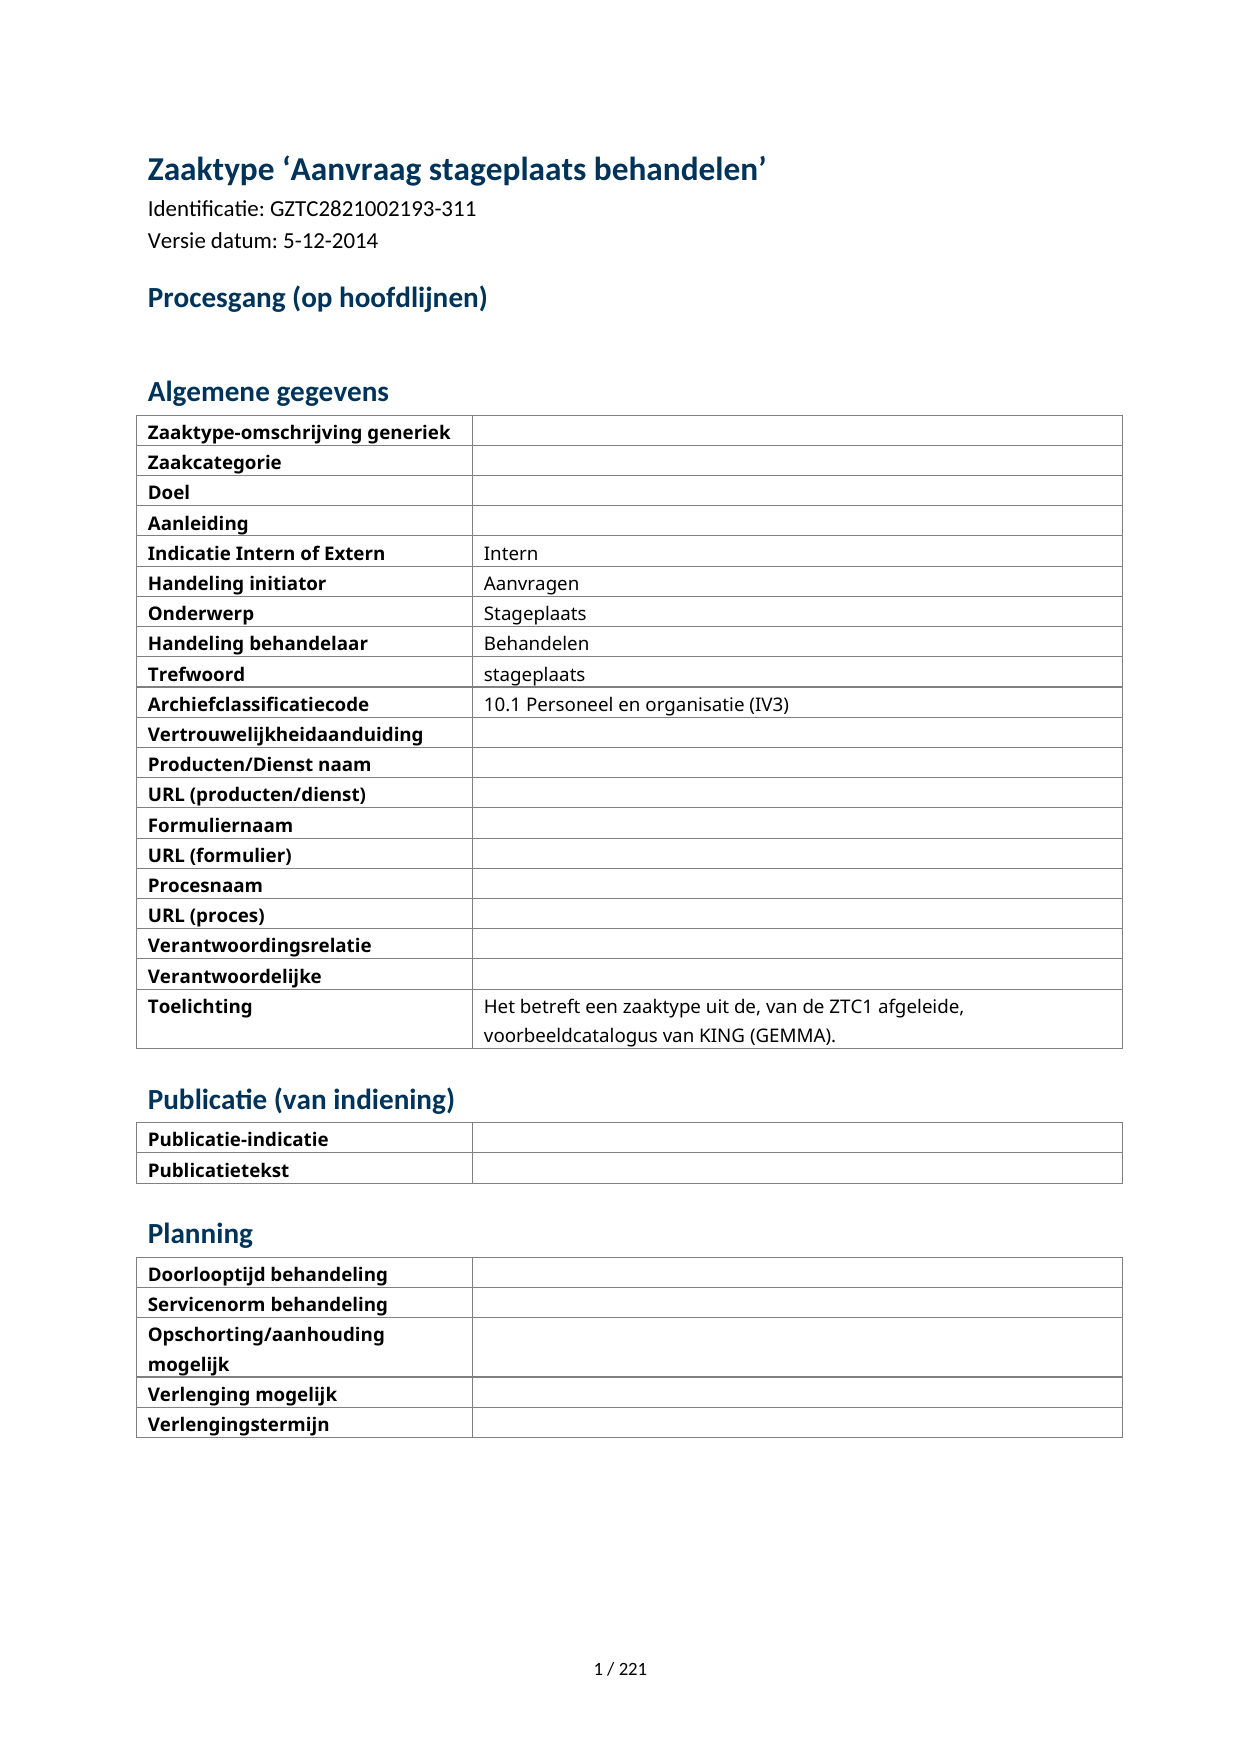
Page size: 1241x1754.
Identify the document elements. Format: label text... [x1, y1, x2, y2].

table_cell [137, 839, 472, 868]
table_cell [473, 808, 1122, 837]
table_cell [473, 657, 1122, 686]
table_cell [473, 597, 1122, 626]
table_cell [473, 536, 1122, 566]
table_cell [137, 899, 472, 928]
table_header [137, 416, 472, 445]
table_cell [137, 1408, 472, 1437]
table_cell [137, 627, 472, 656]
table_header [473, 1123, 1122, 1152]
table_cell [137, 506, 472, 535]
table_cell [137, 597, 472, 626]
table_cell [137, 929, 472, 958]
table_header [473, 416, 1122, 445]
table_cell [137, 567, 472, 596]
text Versie datum: 5-12-2014 [148, 227, 1093, 254]
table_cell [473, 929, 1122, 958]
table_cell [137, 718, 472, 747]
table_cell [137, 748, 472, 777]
text Identificatie: GZTC2821002193-311 [148, 194, 1093, 222]
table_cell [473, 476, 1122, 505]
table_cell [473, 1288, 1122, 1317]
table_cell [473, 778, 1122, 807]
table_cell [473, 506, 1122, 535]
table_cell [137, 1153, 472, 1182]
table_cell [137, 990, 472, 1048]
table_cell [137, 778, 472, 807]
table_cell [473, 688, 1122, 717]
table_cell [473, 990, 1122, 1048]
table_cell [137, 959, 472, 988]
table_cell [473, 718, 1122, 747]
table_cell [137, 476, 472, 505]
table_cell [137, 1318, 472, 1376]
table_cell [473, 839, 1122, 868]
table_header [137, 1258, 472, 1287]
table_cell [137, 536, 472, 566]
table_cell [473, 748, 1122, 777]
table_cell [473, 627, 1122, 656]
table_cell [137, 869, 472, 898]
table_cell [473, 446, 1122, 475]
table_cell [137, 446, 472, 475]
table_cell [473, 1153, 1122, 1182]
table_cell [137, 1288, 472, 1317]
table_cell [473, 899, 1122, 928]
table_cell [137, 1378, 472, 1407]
text <br />Procesgang (op hoofdlijnen) [148, 279, 1093, 315]
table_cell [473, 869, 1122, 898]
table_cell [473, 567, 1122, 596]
text {{Element|Elementtype=Zaaktype|Omschrijving=Aanvraag stageplaats behandelen|Catalogus=GZTC22821002193|Identificatie=311|Versiedatum=20141205|Beheerder=KING Gemeenten|Paginanaam=GEMMA Voorbeeldzaaktype 'Aanvraag stageplaats behandelen'}}Zaaktype ‘Aanvraag stageplaats behandelen’ [148, 148, 1093, 188]
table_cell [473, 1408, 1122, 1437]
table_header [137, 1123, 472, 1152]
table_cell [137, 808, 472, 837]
text <br />Algemene gegevens [148, 373, 1093, 409]
text <br />Publicatie (van indiening) [148, 1081, 1093, 1117]
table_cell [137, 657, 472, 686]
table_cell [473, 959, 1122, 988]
text <br />Planning [148, 1216, 1093, 1251]
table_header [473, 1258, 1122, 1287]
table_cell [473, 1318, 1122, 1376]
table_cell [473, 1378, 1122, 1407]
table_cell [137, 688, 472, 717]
